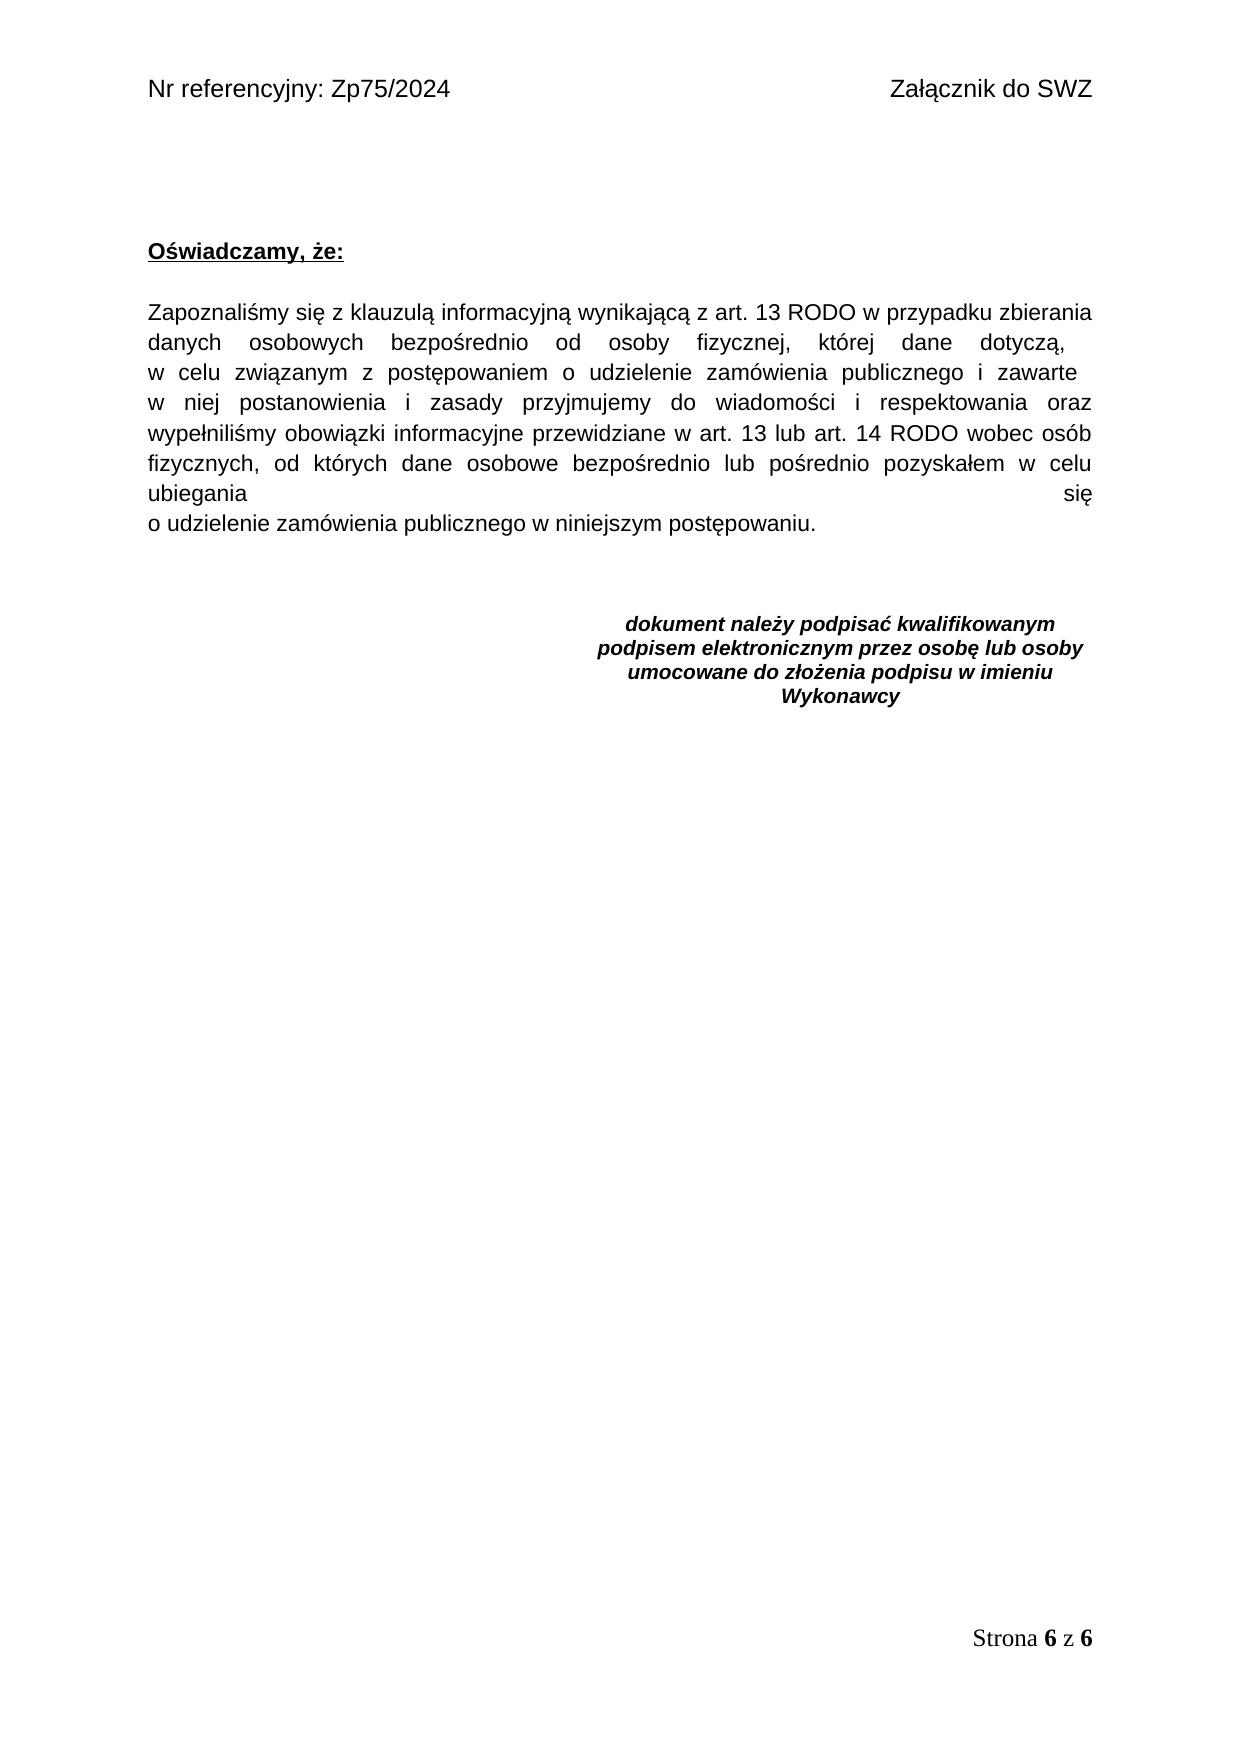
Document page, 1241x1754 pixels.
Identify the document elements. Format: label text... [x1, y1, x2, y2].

text Zapoznaliśmy się z klauzulą informacyjną wynikającą z art. 13 RODO w przypadku zbierania danych osobowych bezpośrednio od osoby fizycznej, której dane dotyczą, w celu związanym z postępowaniem o udzielenie zamówienia publicznego i zawarte w niej postanowienia i zasady przyjmujemy do wiadomości i respektowania oraz wypełniliśmy obowiązki informacyjne przewidziane w art. 13 lub art. 14 RODO wobec osób fizycznych, od których dane osobowe bezpośrednio lub pośrednio pozyskałem w celu ubiegania się o udzielenie zamówienia publicznego w niniejszym postępowaniu. [148, 299, 1093, 536]
text dokument należy podpisać kwalifikowanym podpisem elektronicznym przez osobę lub osoby umocowane do złożenia podpisu w imieniu Wykonawcy [590, 612, 1093, 708]
text Oświadczamy, że: [148, 238, 1093, 264]
